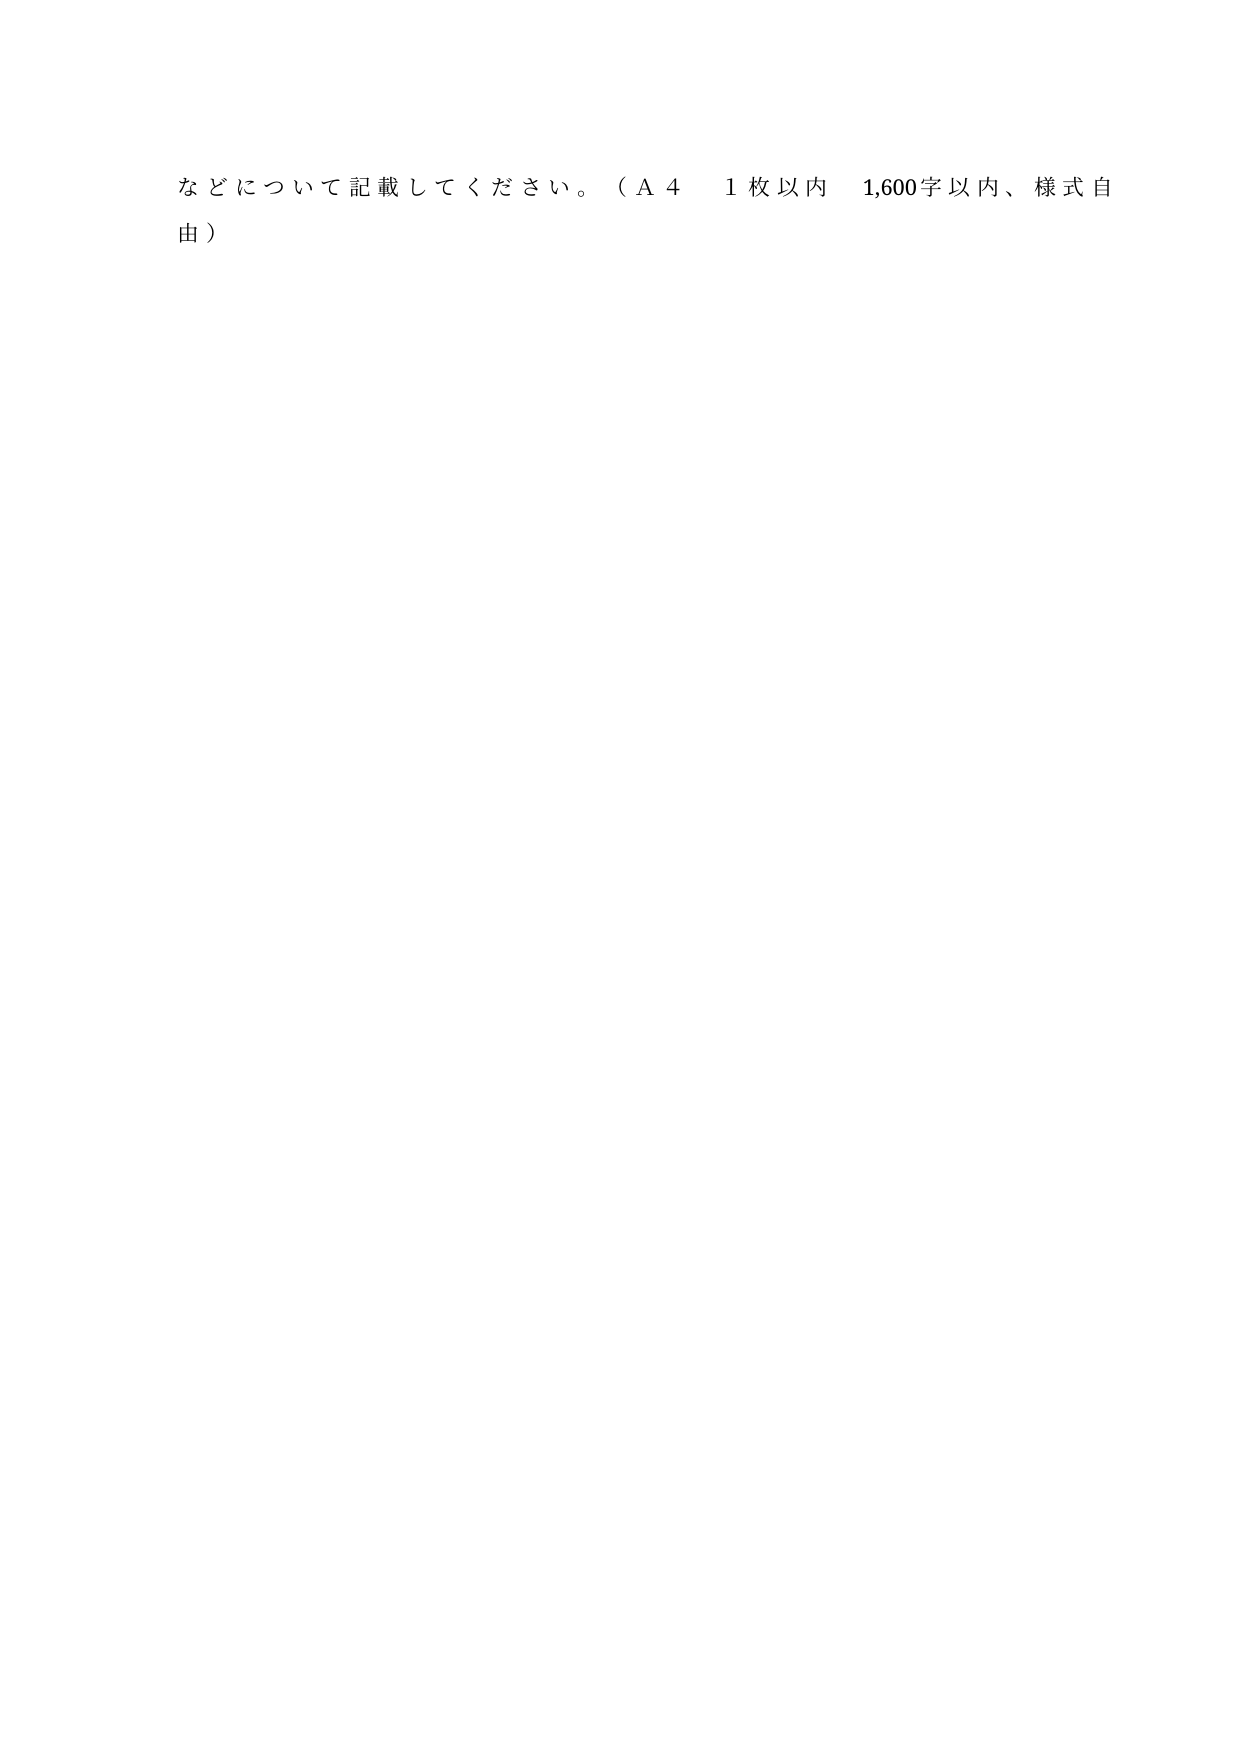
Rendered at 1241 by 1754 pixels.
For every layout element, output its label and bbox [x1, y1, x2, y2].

text [146, 163, 1119, 254]
